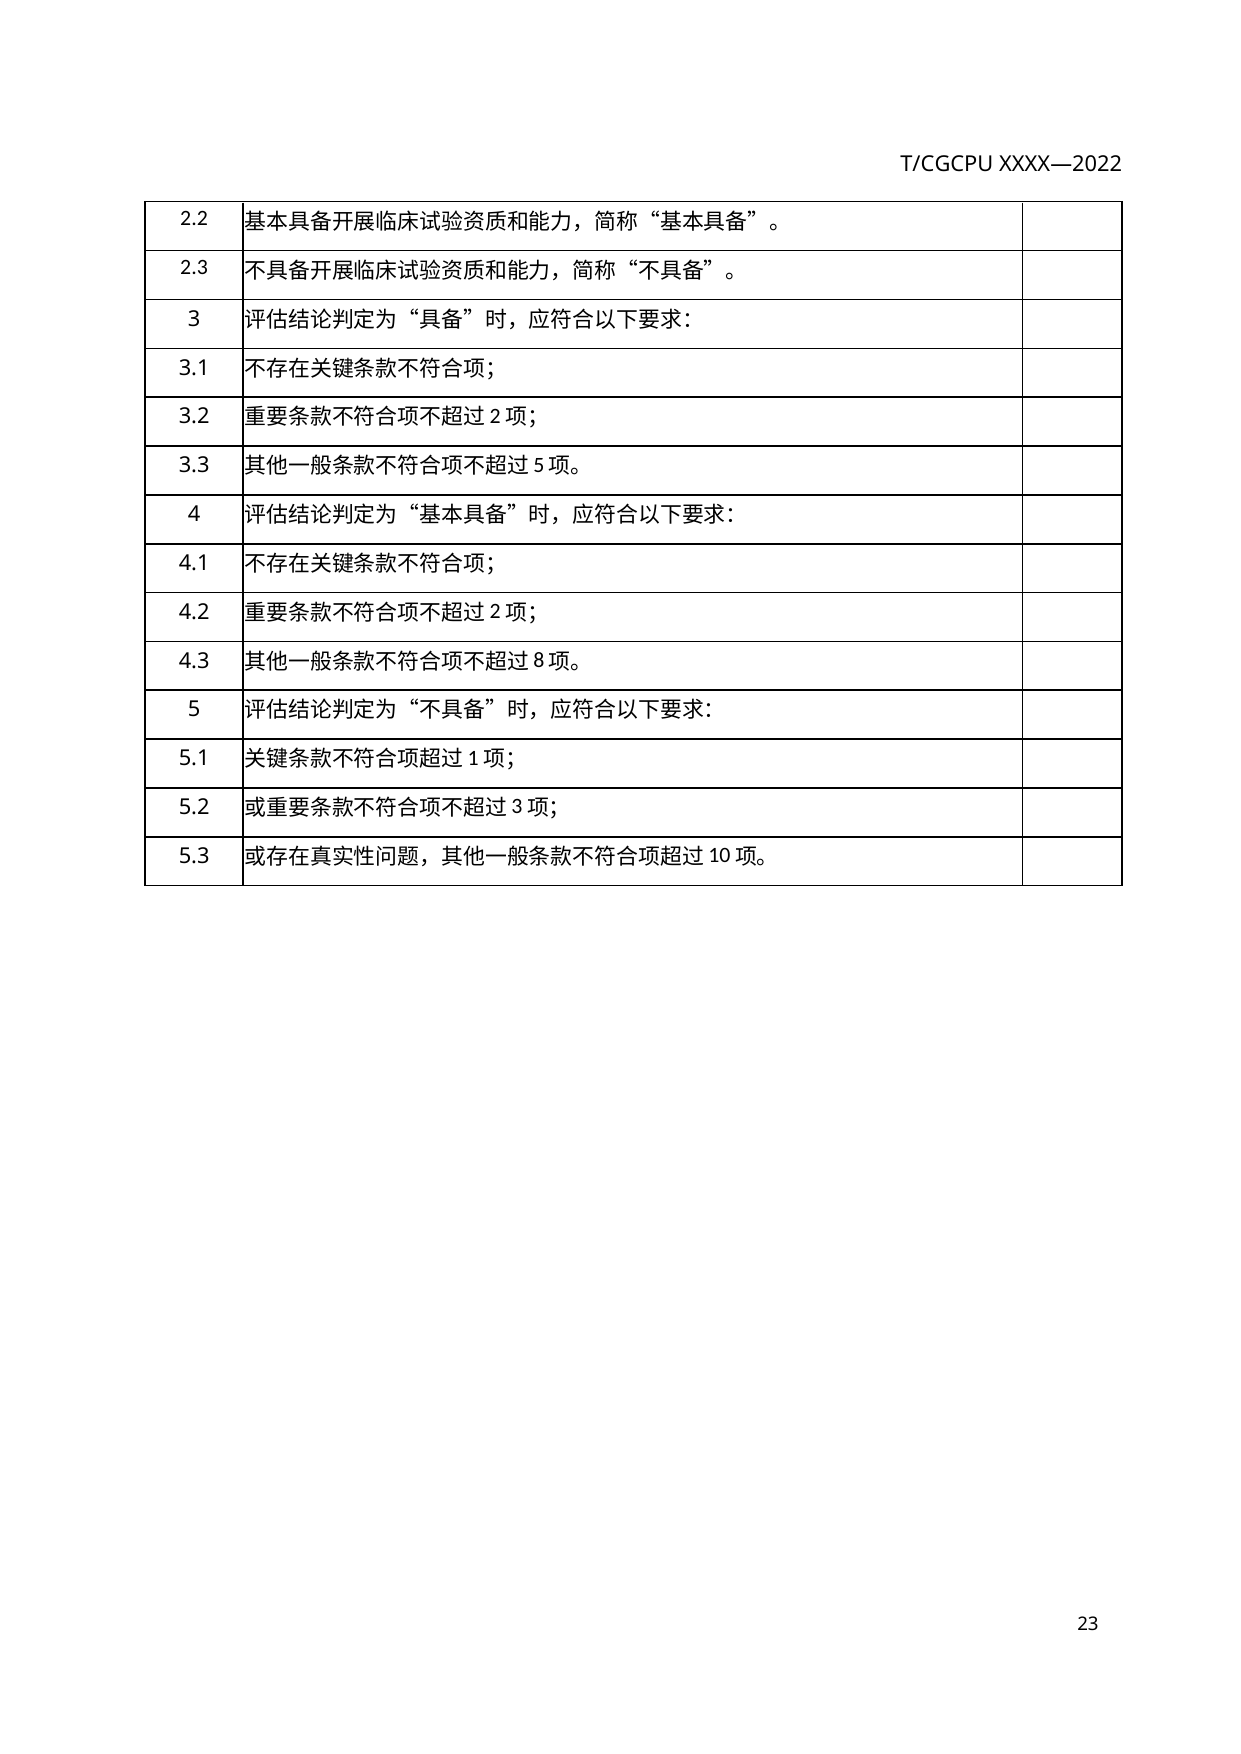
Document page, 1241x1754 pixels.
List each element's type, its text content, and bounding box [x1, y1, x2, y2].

table_cell 2.2 [146, 202, 243, 250]
table_cell 4 [146, 496, 242, 543]
table_cell 或存在真实性问题，其他一般条款不符合项超过10项。 [244, 838, 1022, 885]
table_cell 4.3 [146, 642, 242, 689]
table_cell 基本具备开展临床试验资质和能力，简称“基本具备”。 [244, 202, 1022, 250]
table_cell 评估结论判定为“具备”时，应符合以下要求： [244, 300, 1022, 347]
table_cell 其他一般条款不符合项不超过5项。 [244, 447, 1022, 494]
table_cell 评估结论判定为“基本具备”时，应符合以下要求： [244, 496, 1022, 543]
table_cell 不存在关键条款不符合项； [244, 545, 1022, 592]
table_cell [1023, 642, 1121, 689]
table_cell 3.3 [146, 447, 242, 494]
table_cell 不具备开展临床试验资质和能力，简称“不具备”。 [244, 251, 1022, 298]
table_cell 或重要条款不符合项不超过3项； [244, 789, 1022, 836]
table_cell 5.1 [146, 740, 242, 787]
table_cell [1023, 496, 1121, 543]
table_cell 关键条款不符合项超过1项； [244, 740, 1022, 787]
table_cell 3 [146, 300, 242, 347]
table_cell 评估结论判定为“不具备”时，应符合以下要求： [244, 691, 1022, 738]
table_cell [1023, 593, 1121, 641]
table_cell 3.1 [146, 349, 242, 396]
table_cell 5 [146, 691, 242, 738]
table_cell 3.2 [146, 398, 242, 445]
table_cell 4.1 [146, 545, 242, 592]
table_cell [1023, 838, 1121, 885]
table_cell 5.2 [146, 789, 242, 836]
table_cell 5.3 [146, 838, 242, 885]
table_cell [1023, 545, 1121, 592]
table_cell [1023, 300, 1121, 347]
table_cell [1023, 202, 1121, 250]
table_cell 不存在关键条款不符合项； [244, 349, 1022, 396]
table_cell [1023, 251, 1121, 298]
table_cell [1023, 789, 1121, 836]
table_cell 2.3 [146, 251, 242, 298]
table_cell [1023, 398, 1121, 445]
table_cell [1023, 447, 1121, 494]
table_cell 重要条款不符合项不超过2项； [244, 593, 1022, 641]
table_cell 其他一般条款不符合项不超过8项。 [244, 642, 1022, 689]
table_cell 4.2 [146, 593, 242, 641]
table_cell 重要条款不符合项不超过2项； [244, 398, 1022, 445]
table_cell [1023, 349, 1121, 396]
table_cell [1023, 691, 1121, 738]
table_cell [1023, 740, 1121, 787]
